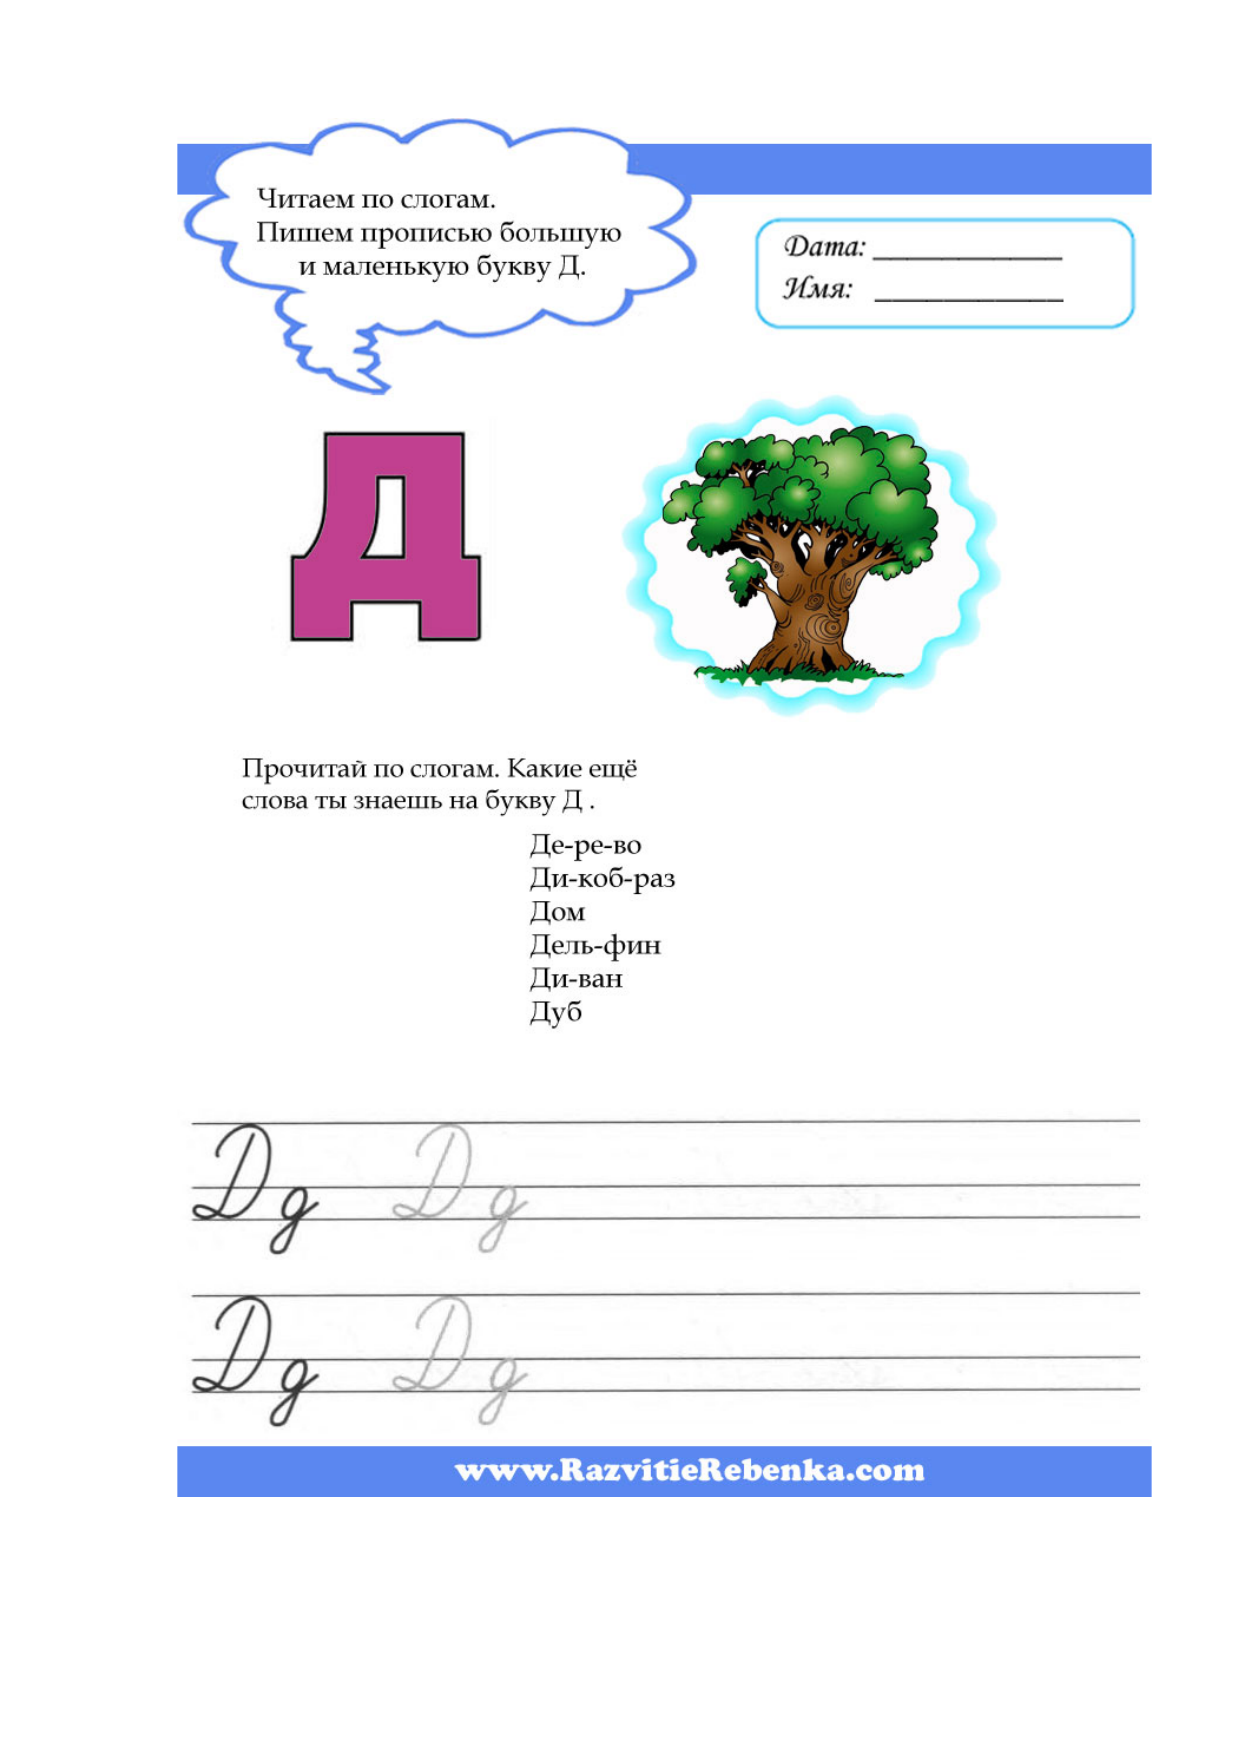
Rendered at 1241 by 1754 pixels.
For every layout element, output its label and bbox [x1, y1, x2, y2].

picture [177, 118, 1152, 1497]
